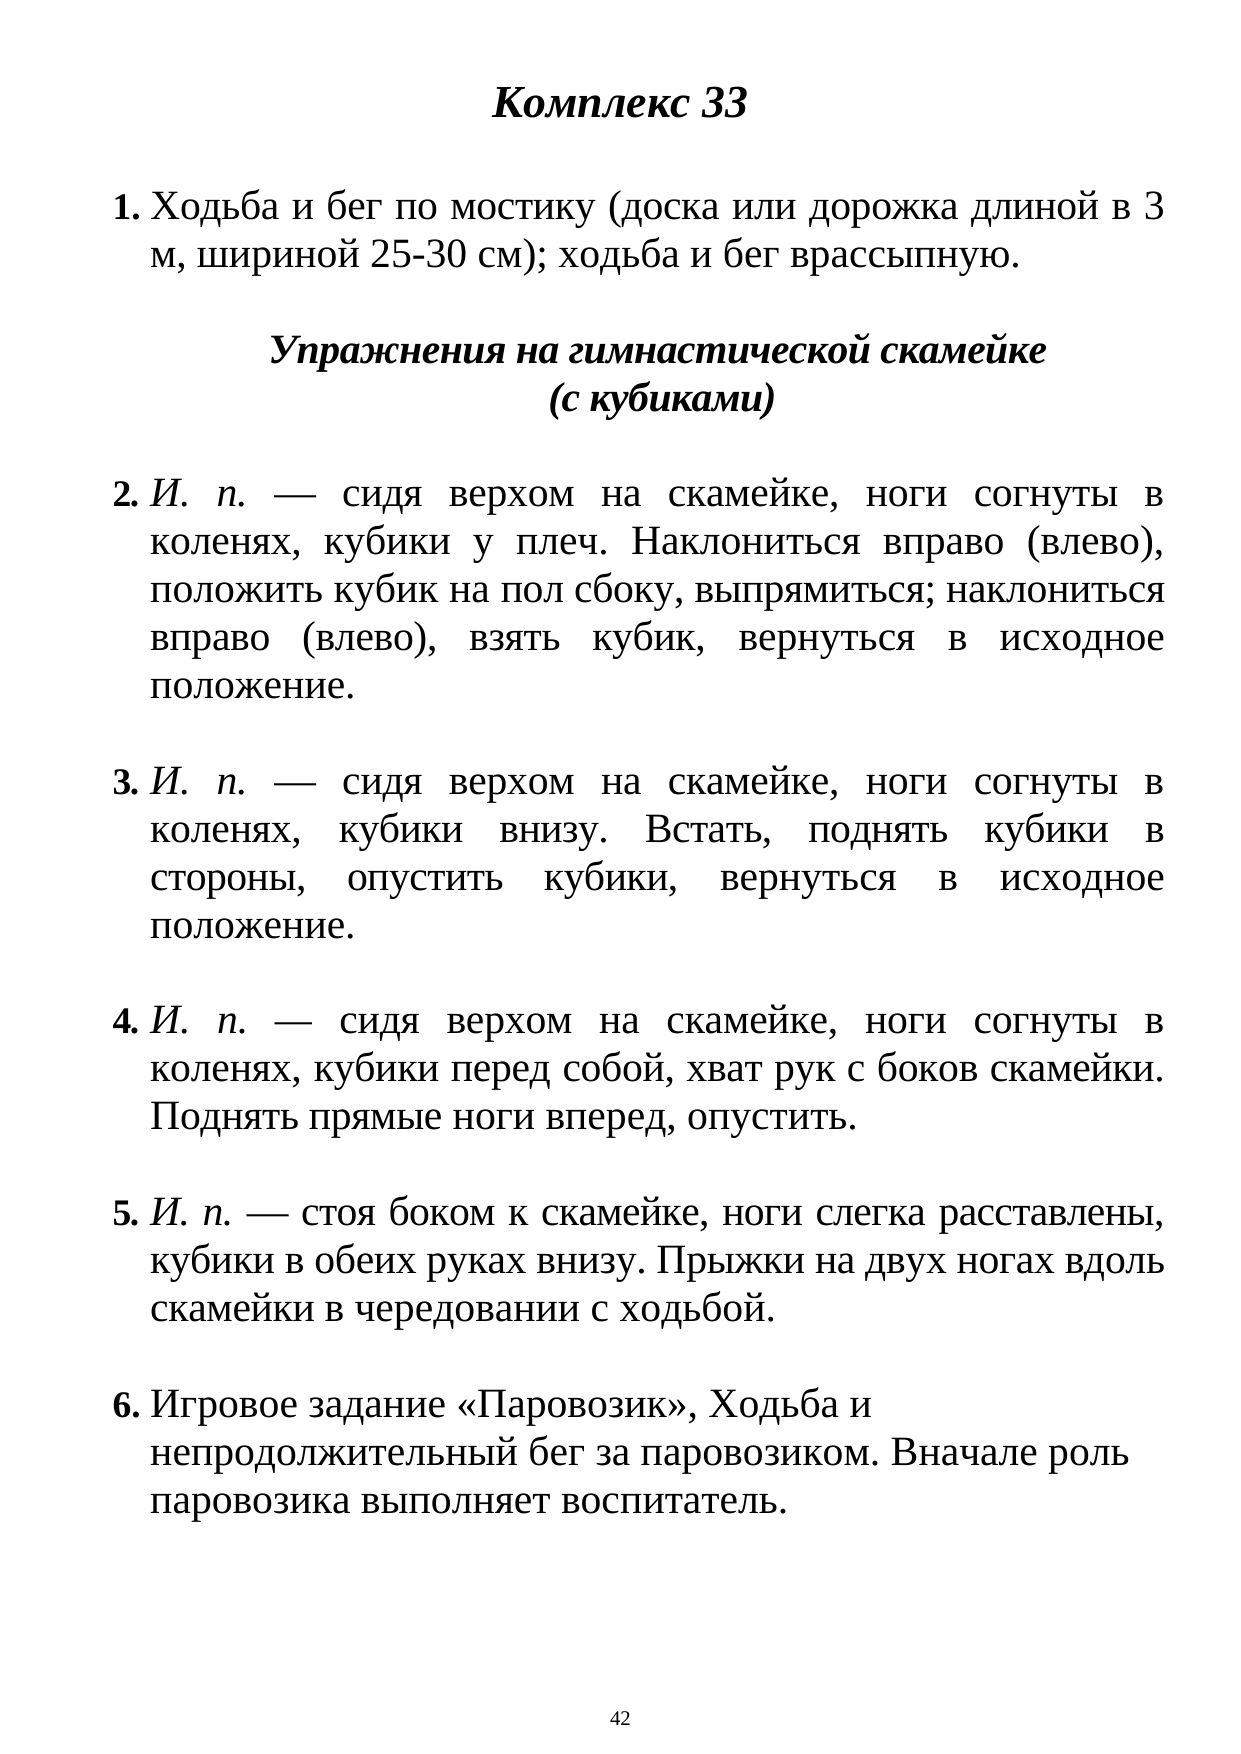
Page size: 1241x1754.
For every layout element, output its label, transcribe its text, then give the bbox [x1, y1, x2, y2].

text (с кубиками) [150, 372, 1165, 420]
list И. п. — стоя боком к скамейке, ноги слегка расставлены, кубики в обеих руках внизу. Прыжки на двух ногах вдоль скамейки в чередовании с ходьбой. [112, 1187, 1165, 1330]
text Упражнения на гимнастической скамейке [150, 324, 1165, 372]
list И. п. — сидя верхом на скамейке, ноги согнуты в коленях, кубики внизу. Встать, поднять кубики в стороны, опустить кубики, вернуться в исходное положение. [112, 755, 1165, 947]
list Ходьба и бег по мостику (доска или дорожка длиной в 3 м, шириной 25-30 см); ходьба и бег врассыпную. [112, 180, 1165, 276]
list И. п. — сидя верхом на скамейке, ноги согнуты в коленях, кубики у плеч. Наклониться вправо (влево), положить кубик на пол сбоку, выпрямиться; наклониться вправо (влево), взять кубик, вернуться в исходное положение. [112, 468, 1165, 707]
list И. п. — сидя верхом на скамейке, ноги согнуты в коленях, кубики перед собой, хват рук с боков скамейки. Поднять прямые ноги вперед, опустить. [112, 995, 1165, 1139]
text Комплекс 33 [75, 75, 1165, 128]
list Игровое задание «Паровозик», Ходьба и непродолжительный бег за паровозиком. Вначале роль паровозика выполняет воспитатель. [112, 1378, 1165, 1522]
